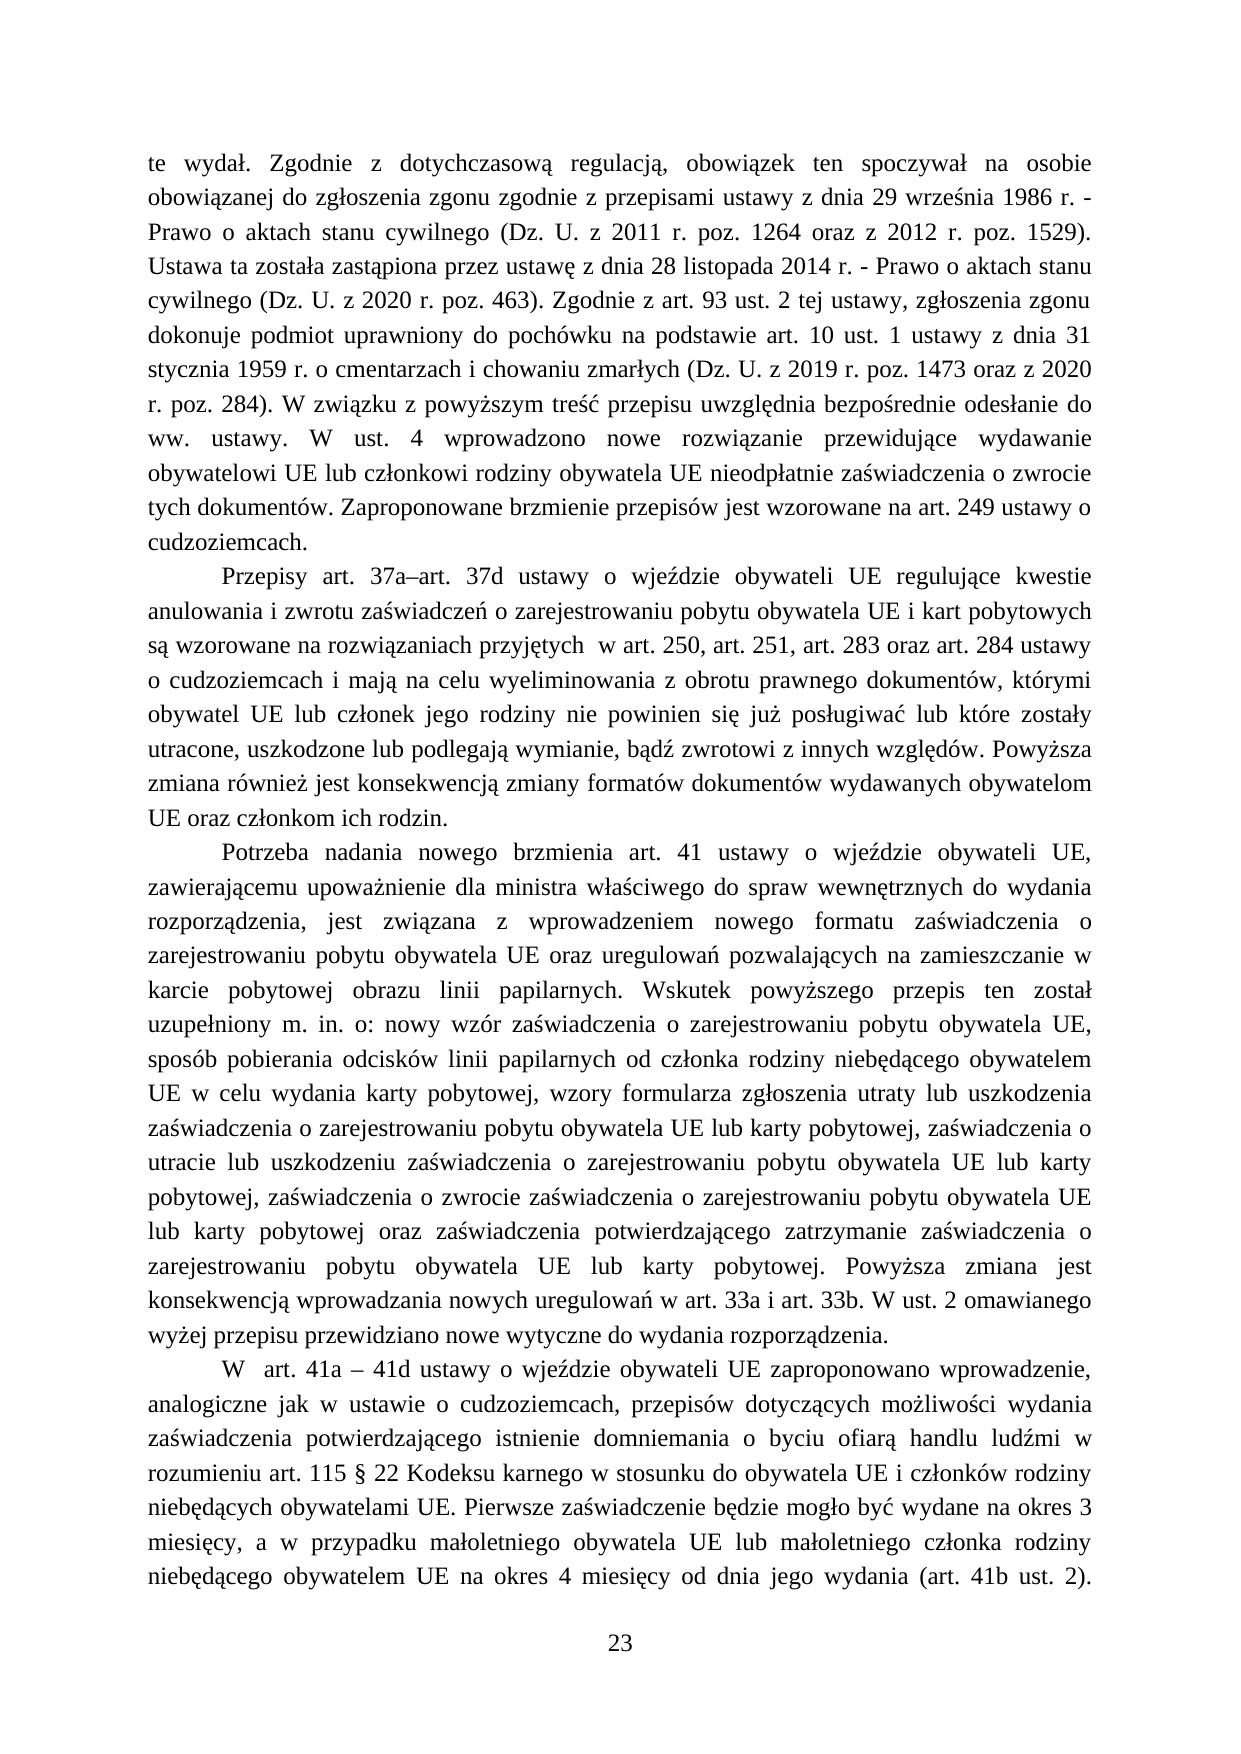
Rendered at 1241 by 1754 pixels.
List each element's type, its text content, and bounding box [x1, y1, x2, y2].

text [148, 148, 1093, 556]
text Przepisy art. 37a–art. 37d ustawy o wjeździe obywateli UE regulujące kwestie anulowania i zwrotu zaświadczeń o zarejestrowaniu pobytu obywatela UE i kart pobytowych są wzorowane na rozwiązaniach przyjętych w art. 250, art. 251, art. 283 oraz art. 284 ustawy o cudzoziemcach i mają na celu wyeliminowania z obrotu prawnego dokumentów, którymi obywatel UE lub członek jego rodziny nie powinien się już posługiwać lub które zostały utracone, uszkodzone lub podlegają wymianie, bądź zwrotowi z innych względów. Powyższa zmiana również jest konsekwencją zmiany formatów dokumentów wydawanych obywatelom UE oraz członkom ich rodzin. [148, 561, 1093, 831]
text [148, 1354, 1093, 1590]
text Potrzeba nadania nowego brzmienia art. 41 ustawy o wjeździe obywateli UE, zawierającemu upoważnienie dla ministra właściwego do spraw wewnętrznych do wydania rozporządzenia, jest związana z wprowadzeniem nowego formatu zaświadczenia o zarejestrowaniu pobytu obywatela UE oraz uregulowań pozwalających na zamieszczanie w karcie pobytowej obrazu linii papilarnych. Wskutek powyższego przepis ten został uzupełniony m. in. o: nowy wzór zaświadczenia o zarejestrowaniu pobytu obywatela UE, sposób pobierania odcisków linii papilarnych od członka rodziny niebędącego obywatelem UE w celu wydania karty pobytowej, wzory formularza zgłoszenia utraty lub uszkodzenia zaświadczenia o zarejestrowaniu pobytu obywatela UE lub karty pobytowej, zaświadczenia o utracie lub uszkodzeniu zaświadczenia o zarejestrowaniu pobytu obywatela UE lub karty pobytowej, zaświadczenia o zwrocie zaświadczenia o zarejestrowaniu pobytu obywatela UE lub karty pobytowej oraz zaświadczenia potwierdzającego zatrzymanie zaświadczenia o zarejestrowaniu pobytu obywatela UE lub karty pobytowej. Powyższa zmiana jest konsekwencją wprowadzania nowych uregulowań w art. 33a i art. 33b. W ust. 2 omawianego wyżej przepisu przewidziano nowe wytyczne do wydania rozporządzenia. [148, 837, 1093, 1349]
